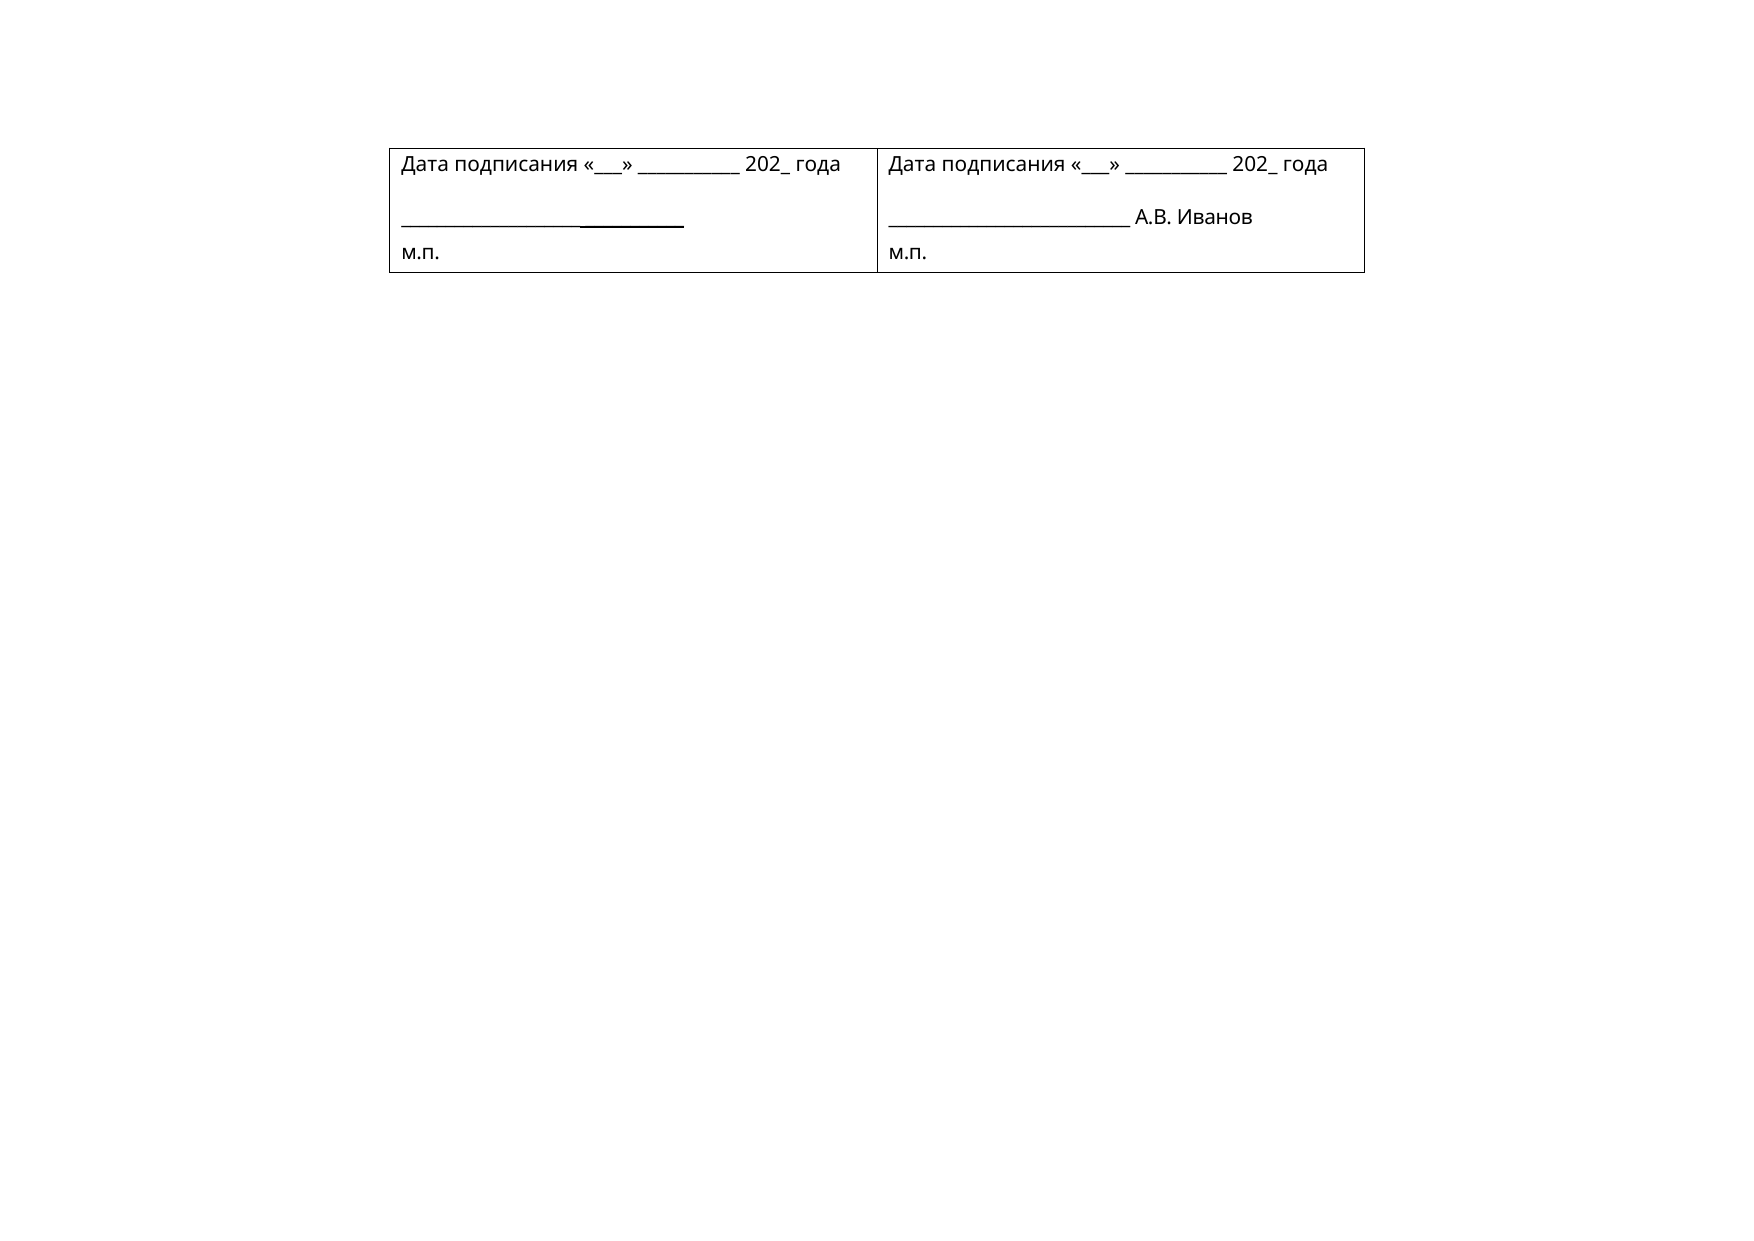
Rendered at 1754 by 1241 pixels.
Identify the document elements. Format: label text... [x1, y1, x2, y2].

table_cell Дата подписания «___» ___________ 202_ года ___________________________ А.В. Иванов м.п. [878, 149, 1364, 272]
table_cell Дата подписания «___» ___________ 202_ года ____________________ ___________ м.п. [390, 149, 877, 272]
